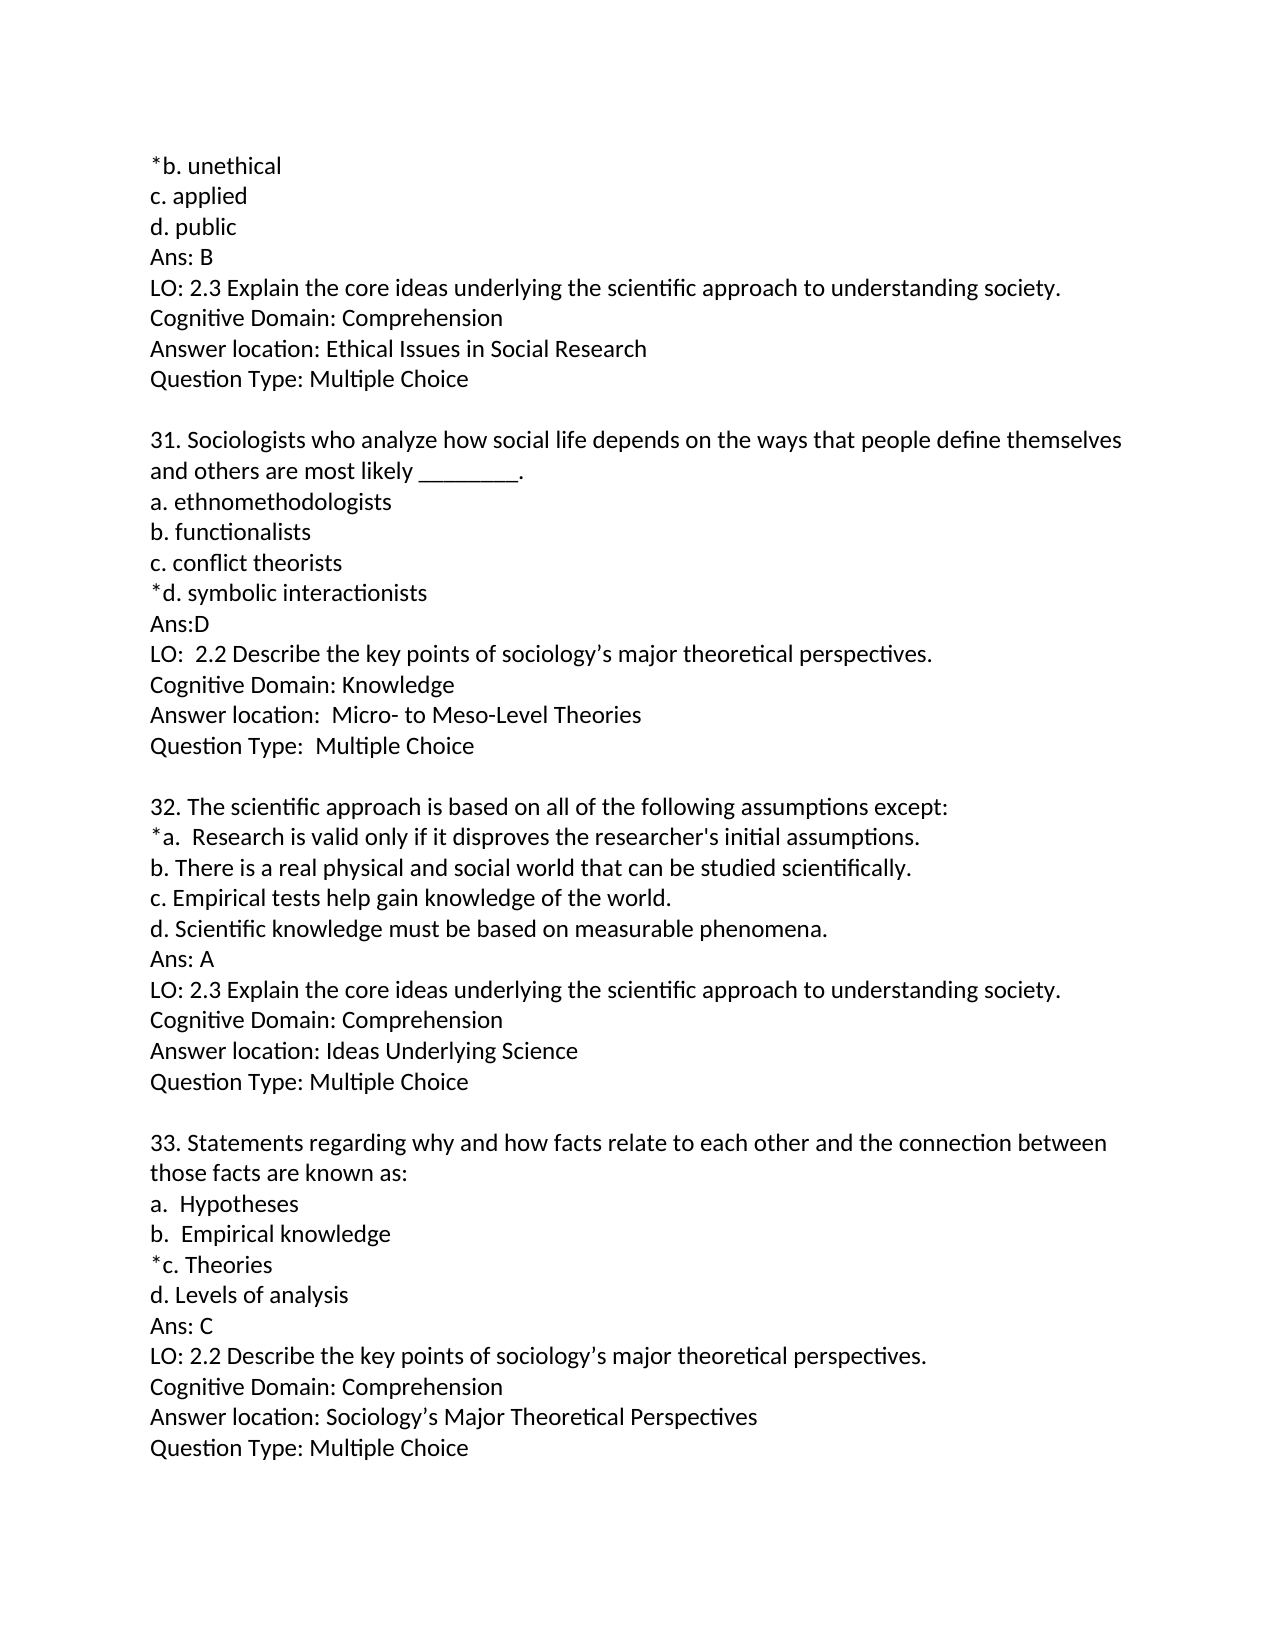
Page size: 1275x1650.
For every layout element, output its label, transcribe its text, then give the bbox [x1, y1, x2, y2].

text d. Levels of analysis [150, 1279, 1125, 1310]
text c. Empirical tests help gain knowledge of the world. [150, 882, 1125, 913]
text LO: 2.3 Explain the core ideas underlying the scientific approach to understanding society. [150, 272, 1125, 303]
text b. functionalists [150, 516, 1125, 547]
text LO: 2.2 Describe the key points of sociology’s major theoretical perspectives. [150, 1340, 1125, 1371]
text *d. symbolic interactionists [150, 577, 1125, 608]
text 31. Sociologists who analyze how social life depends on the ways that people define themselves and others are most likely ________. [150, 425, 1125, 486]
text Question Type: Multiple Choice [150, 1066, 1125, 1096]
text Answer location: Micro- to Meso-Level Theories [150, 699, 1125, 730]
text a. Hypotheses [150, 1188, 1125, 1218]
text Answer location: Ethical Issues in Social Research [150, 333, 1125, 364]
text Ans: B [150, 242, 1125, 272]
text *b. unethical [150, 150, 1125, 181]
text Ans: C [150, 1310, 1125, 1340]
text *a. Research is valid only if it disproves the researcher's initial assumptions. [150, 821, 1125, 852]
text Ans: A [150, 943, 1125, 974]
text b. Empirical knowledge [150, 1218, 1125, 1249]
text c. conflict theorists [150, 547, 1125, 577]
text a. ethnomethodologists [150, 486, 1125, 516]
text Answer location: Sociology’s Major Theoretical Perspectives [150, 1401, 1125, 1432]
text Cognitive Domain: Knowledge [150, 669, 1125, 699]
text 32. The scientific approach is based on all of the following assumptions except: [150, 791, 1125, 821]
text Ans:D [150, 608, 1125, 638]
text Cognitive Domain: Comprehension [150, 303, 1125, 333]
text Question Type: Multiple Choice [150, 364, 1125, 394]
text c. applied [150, 181, 1125, 211]
text Answer location: Ideas Underlying Science [150, 1035, 1125, 1066]
text d. Scientific knowledge must be based on measurable phenomena. [150, 913, 1125, 943]
text 33. Statements regarding why and how facts relate to each other and the connection between those facts are known as: [150, 1127, 1125, 1188]
text Question Type: Multiple Choice [150, 1432, 1125, 1462]
text Cognitive Domain: Comprehension [150, 1004, 1125, 1035]
text LO: 2.3 Explain the core ideas underlying the scientific approach to understanding society. [150, 974, 1125, 1004]
text b. There is a real physical and social world that can be studied scientifically. [150, 852, 1125, 882]
text *c. Theories [150, 1249, 1125, 1279]
text Cognitive Domain: Comprehension [150, 1371, 1125, 1401]
text LO: 2.2 Describe the key points of sociology’s major theoretical perspectives. [150, 638, 1125, 669]
text d. public [150, 211, 1125, 242]
text Question Type: Multiple Choice [150, 730, 1125, 760]
